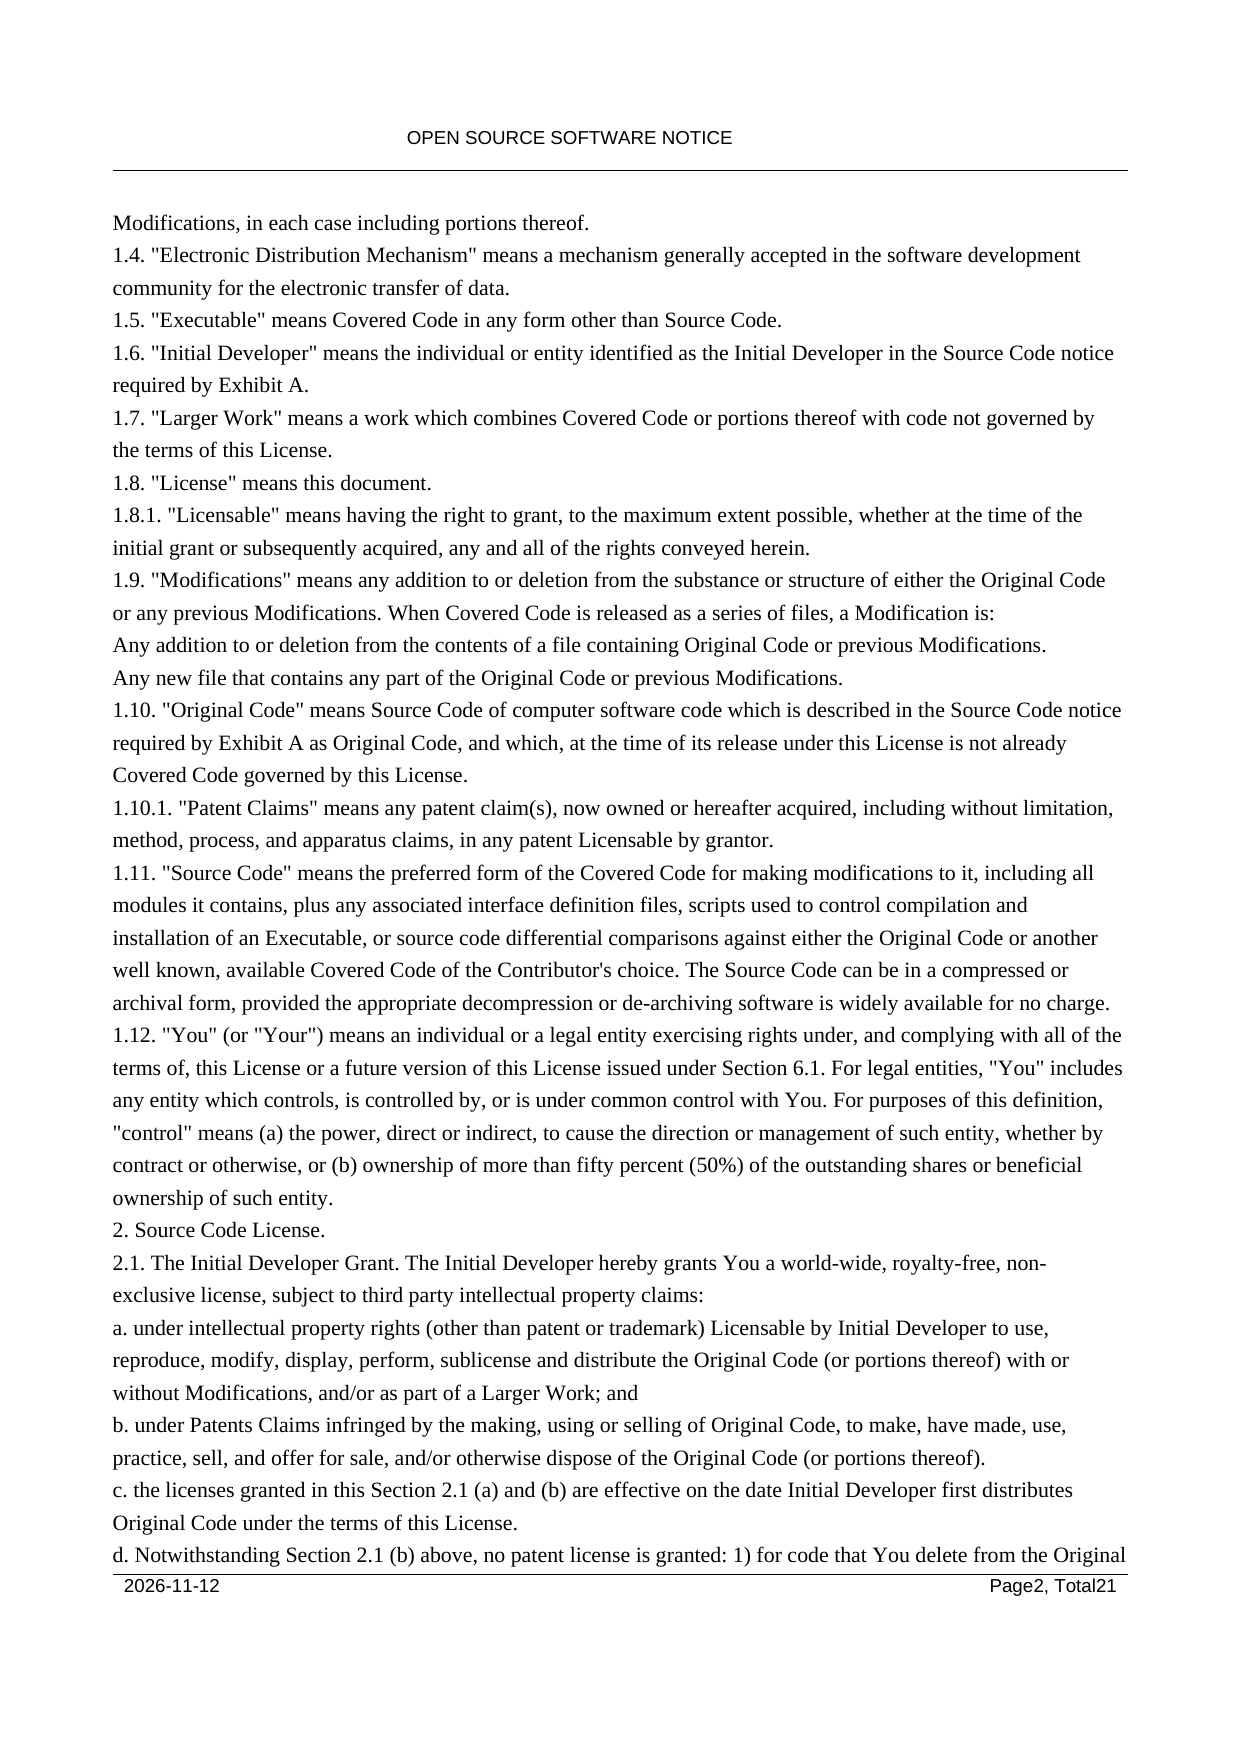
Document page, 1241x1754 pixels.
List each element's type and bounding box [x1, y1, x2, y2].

text [112, 206, 1128, 1571]
